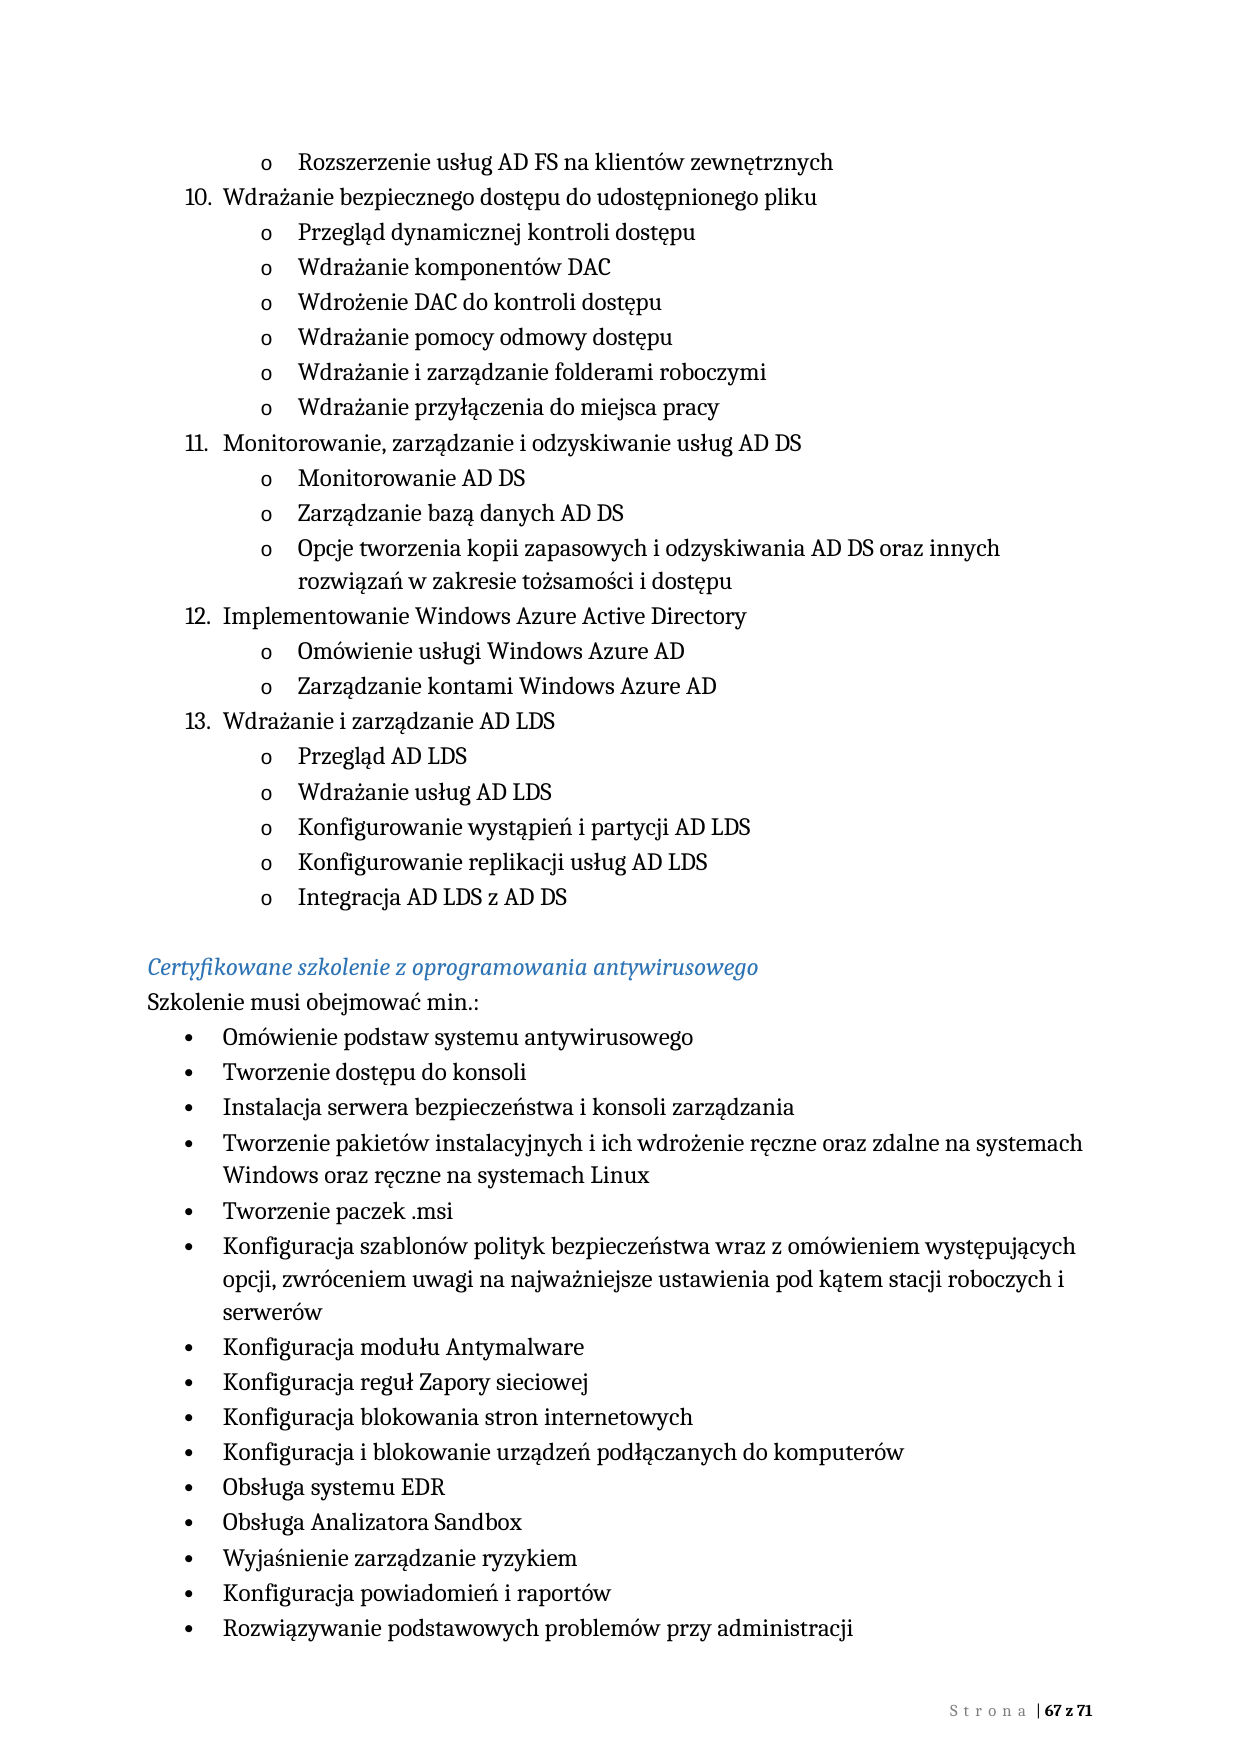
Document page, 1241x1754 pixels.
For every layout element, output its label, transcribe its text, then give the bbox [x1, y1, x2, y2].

list Tworzenie pakietów instalacyjnych i ich wdrożenie ręczne oraz zdalne na systemach Windows oraz ręczne na systemach Linux [185, 1128, 1093, 1190]
list Tworzenie dostępu do konsoli [185, 1058, 1093, 1087]
list Rozwiązywanie podstawowych problemów przy administracji [185, 1614, 1093, 1642]
list Rozszerzenie usług AD FS na klientów zewnętrznych [260, 148, 1093, 176]
list Zarządzanie bazą danych AD DS [260, 499, 1093, 527]
list Konfiguracja reguł Zapory sieciowej [185, 1368, 1093, 1397]
list Obsługa Analizatora Sandbox [185, 1508, 1093, 1537]
text Szkolenie musi obejmować min.: [148, 988, 1093, 1017]
list Zarządzanie kontami Windows Azure AD [260, 672, 1093, 701]
list Opcje tworzenia kopii zapasowych i odzyskiwania AD DS oraz innych rozwiązań w zakresie tożsamości i dostępu [260, 534, 1093, 596]
list Obsługa systemu EDR [185, 1473, 1093, 1502]
subtitle Certyfikowane szkolenie z oprogramowania antywirusowego [148, 953, 1093, 982]
list Omówienie usługi Windows Azure AD [260, 637, 1093, 666]
list Implementowanie Windows Azure Active Directory [185, 602, 1093, 631]
list Wyjaśnienie zarządzanie ryzykiem [185, 1543, 1093, 1572]
list Wdrażanie przyłączenia do miejsca pracy [260, 393, 1093, 422]
list Konfiguracja modułu Antymalware [185, 1333, 1093, 1362]
list Omówienie podstaw systemu antywirusowego [185, 1023, 1093, 1052]
list Konfiguracja szablonów polityk bezpieczeństwa wraz z omówieniem występujących opcji, zwróceniem uwagi na najważniejsze ustawienia pod kątem stacji roboczych i serwerów [185, 1232, 1093, 1326]
list Konfiguracja powiadomień i raportów [185, 1578, 1093, 1607]
list Konfigurowanie wystąpień i partycji AD LDS [260, 812, 1093, 841]
list Monitorowanie AD DS [260, 463, 1093, 492]
list Wdrażanie komponentów DAC [260, 253, 1093, 282]
list Instalacja serwera bezpieczeństwa i konsoli zarządzania [185, 1093, 1093, 1122]
list Wdrażanie i zarządzanie folderami roboczymi [260, 358, 1093, 387]
list Wdrażanie pomocy odmowy dostępu [260, 323, 1093, 352]
list Wdrażanie i zarządzanie AD LDS [185, 707, 1093, 736]
list Konfigurowanie replikacji usług AD LDS [260, 848, 1093, 876]
list Wdrażanie usług AD LDS [260, 777, 1093, 806]
list Wdrażanie bezpiecznego dostępu do udostępnionego pliku [185, 183, 1093, 211]
list Przegląd dynamicznej kontroli dostępu [260, 218, 1093, 247]
list Wdrożenie DAC do kontroli dostępu [260, 288, 1093, 317]
list Monitorowanie, zarządzanie i odzyskiwanie usług AD DS [185, 428, 1093, 457]
list Przegląd AD LDS [260, 742, 1093, 771]
list Konfiguracja blokowania stron internetowych [185, 1403, 1093, 1432]
list Konfiguracja i blokowanie urządzeń podłączanych do komputerów [185, 1438, 1093, 1467]
list Integracja AD LDS z AD DS [260, 883, 1093, 911]
list Tworzenie paczek .msi [185, 1197, 1093, 1225]
